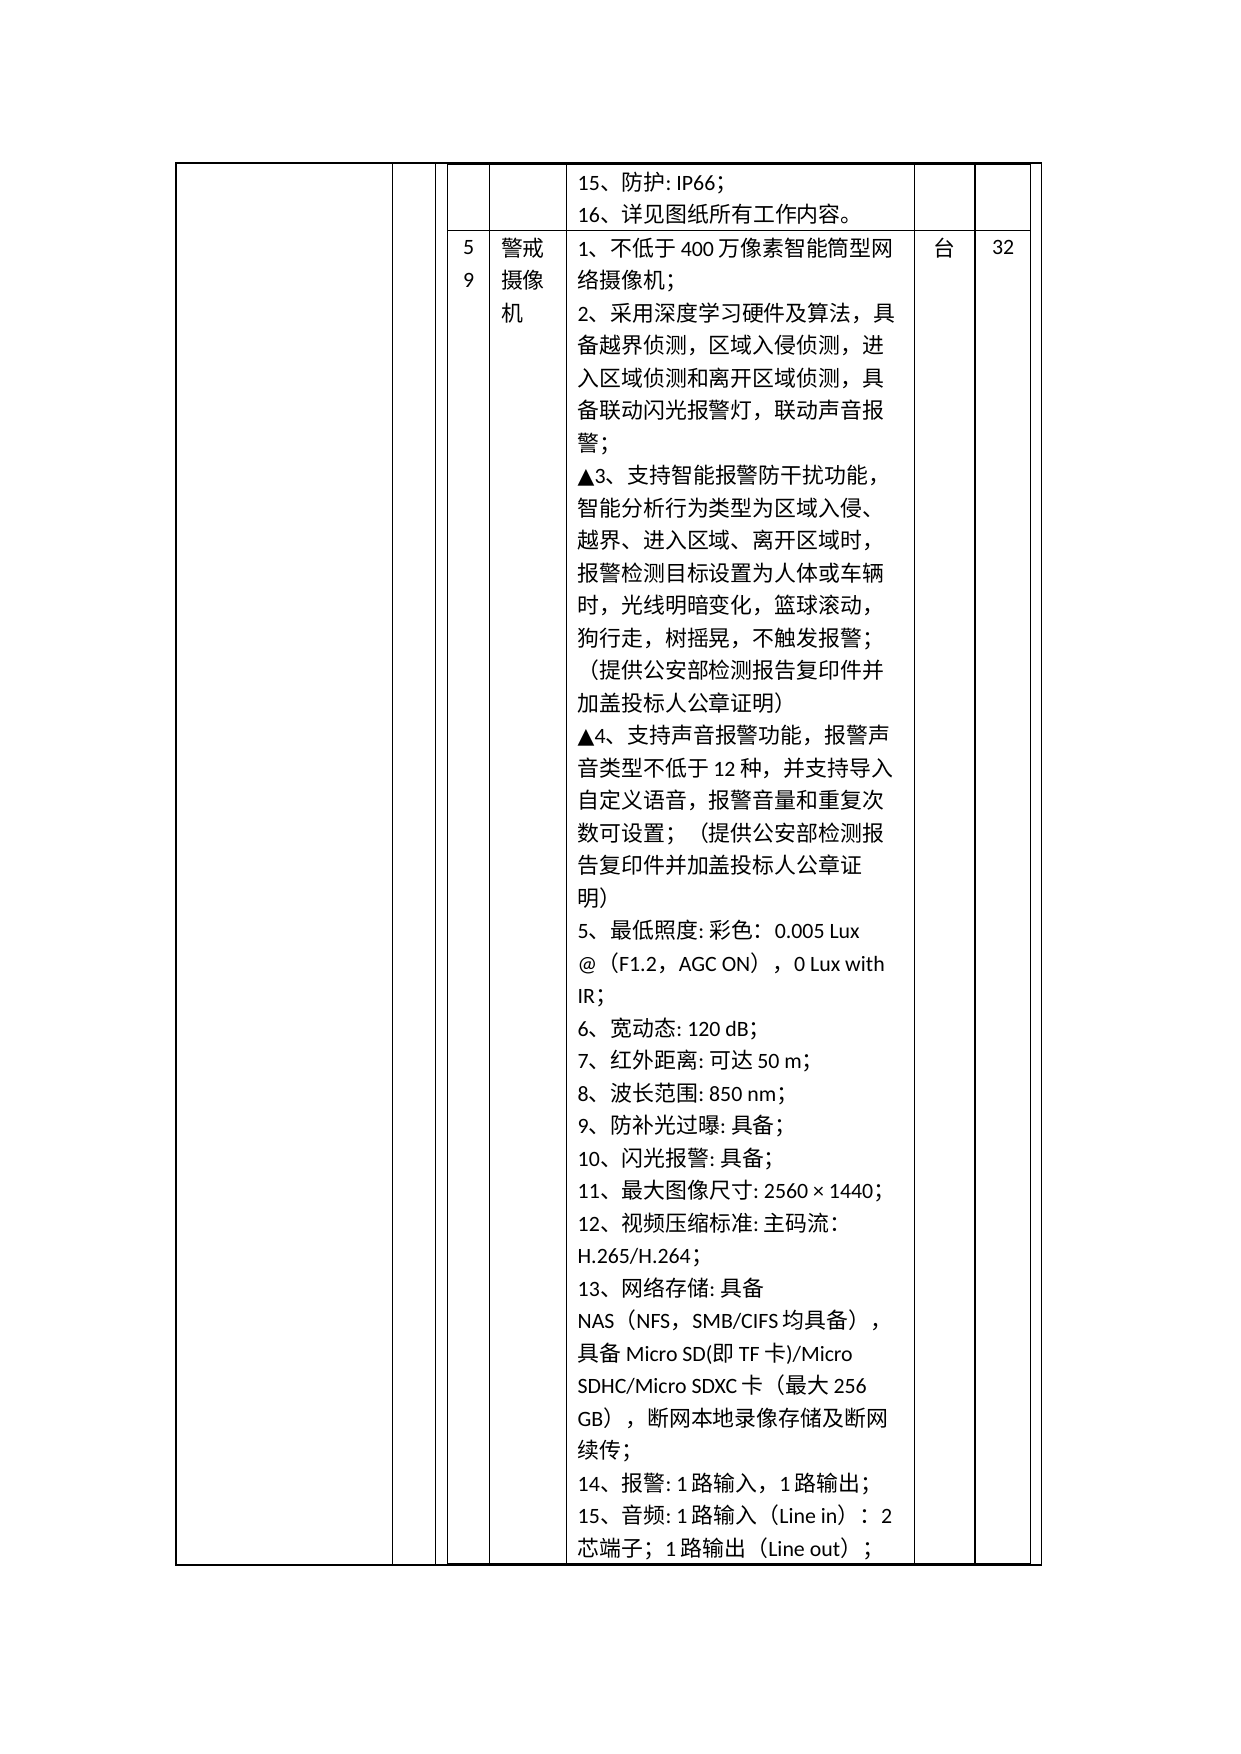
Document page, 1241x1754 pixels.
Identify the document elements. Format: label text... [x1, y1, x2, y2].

table_cell 1 [393, 164, 435, 1564]
table_cell [177, 164, 392, 1564]
